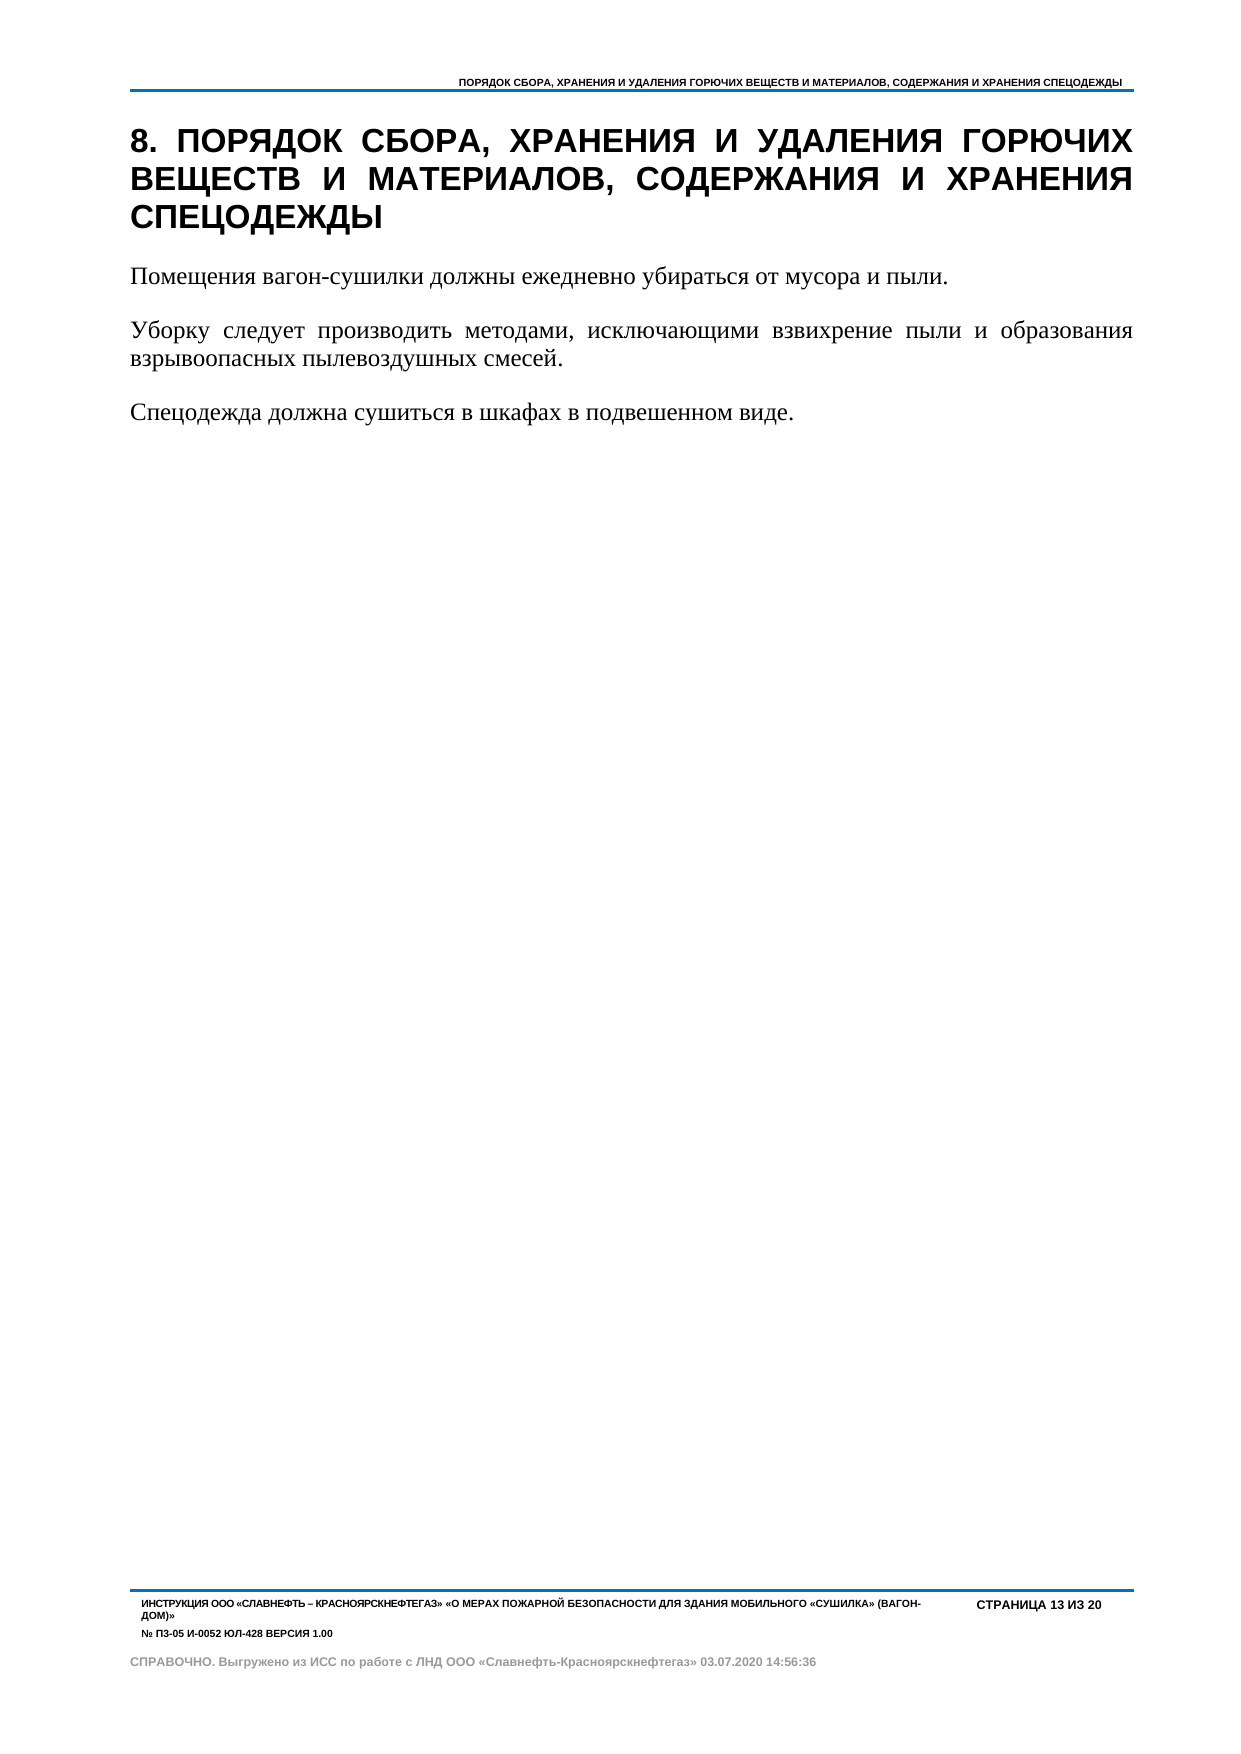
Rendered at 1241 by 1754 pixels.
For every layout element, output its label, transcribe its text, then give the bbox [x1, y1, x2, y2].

text Уборку следует производить методами, исключающими взвихрение пыли и образования взрывоопасных пылевоздушных смесей. [130, 315, 1134, 372]
text Спецодежда должна сушиться в шкафах в подвешенном виде. [130, 397, 1134, 426]
text Помещения вагон-сушилки должны ежедневно убираться от мусора и пыли. [130, 261, 1134, 290]
subtitle 8. ПОРЯДОК СБОРА, ХРАНЕНИЯ И УДАЛЕНИЯ ГОРЮЧИХ ВЕЩЕСТВ И МАТЕРИАЛОВ, СОДЕРЖАНИЯ И ХРАНЕНИЯ СПЕЦОДЕЖДЫ [130, 121, 1134, 236]
